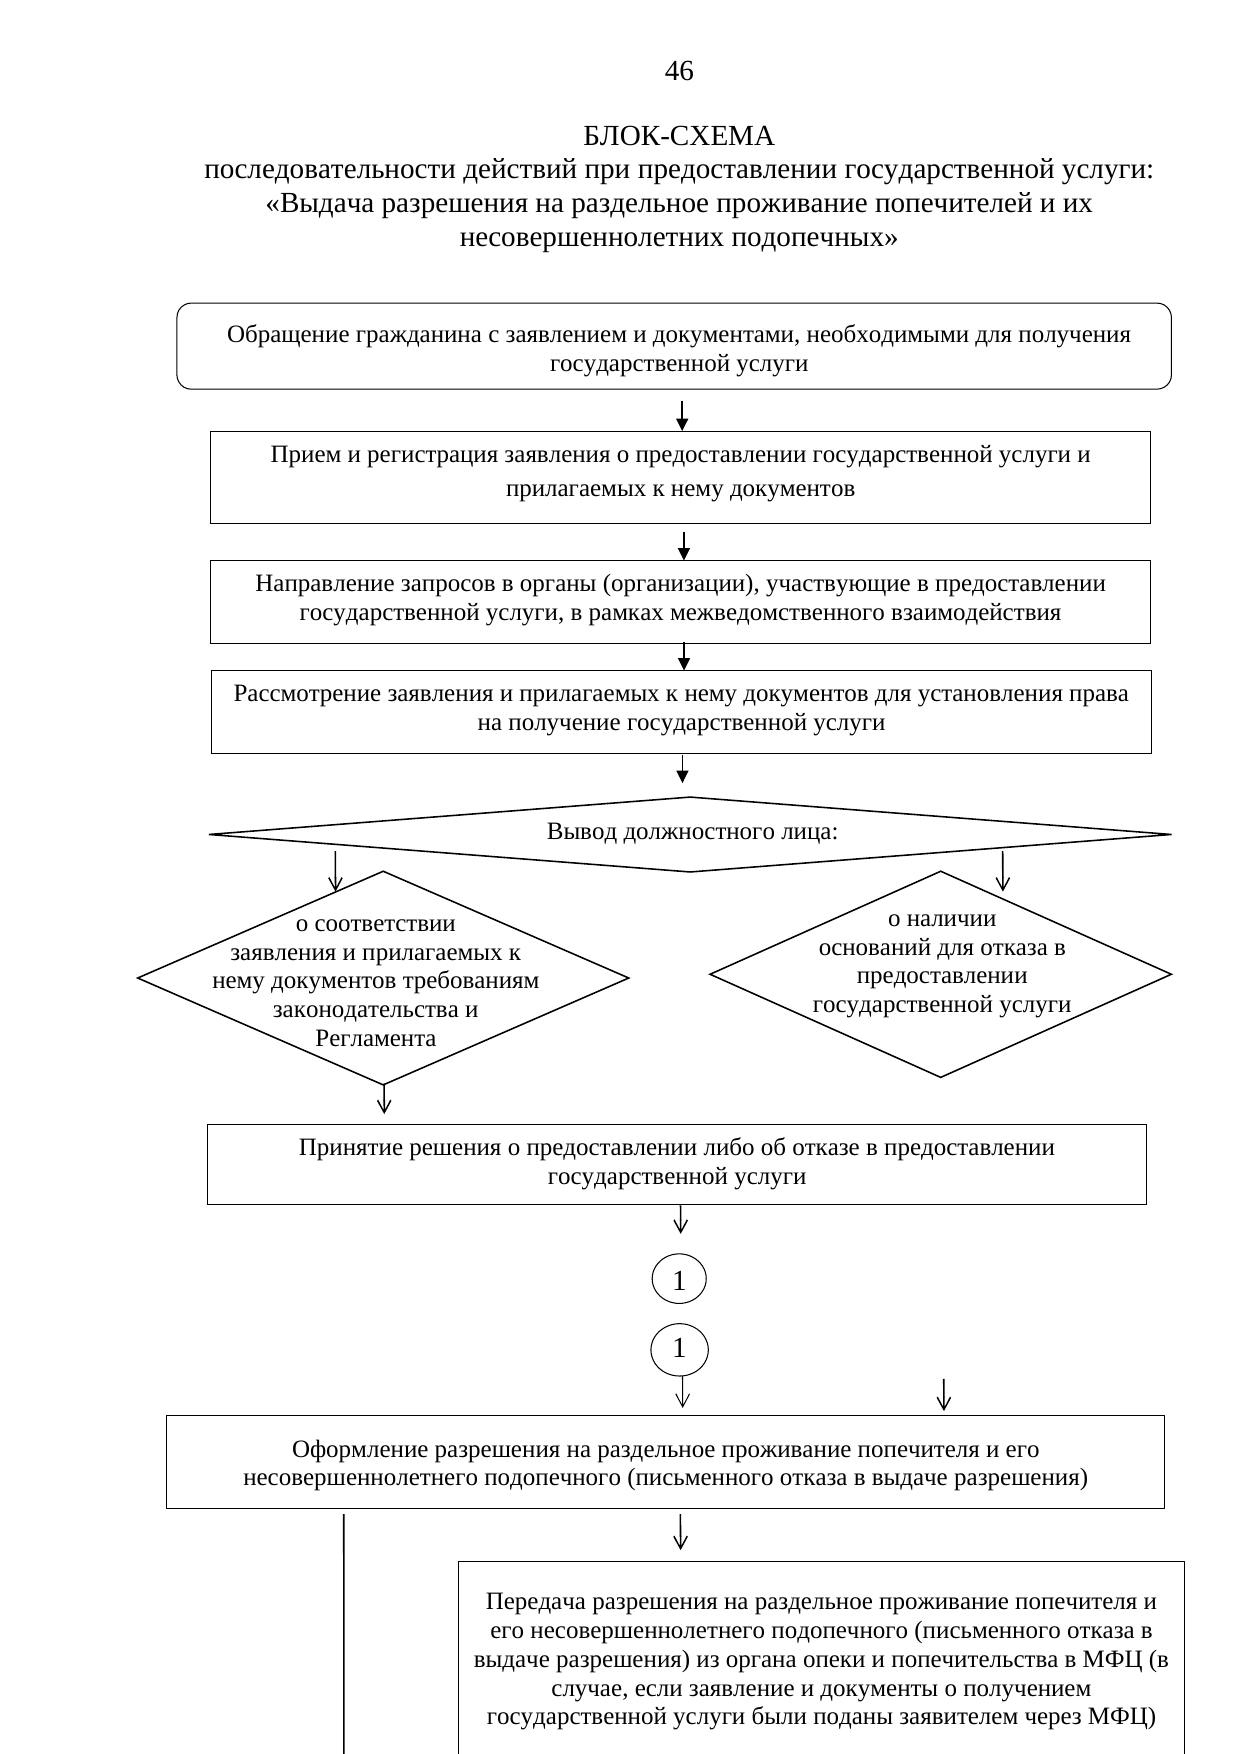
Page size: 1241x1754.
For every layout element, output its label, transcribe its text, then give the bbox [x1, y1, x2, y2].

text Обращение гражданина с заявлением и документами, необходимыми для получения [177, 319, 1181, 348]
text государственной услуги [177, 348, 1181, 377]
text 1 [177, 1263, 1181, 1297]
text БЛОК-СХЕМА [177, 118, 1181, 152]
text последовательности действий при предоставлении государственной услуги: «Выдача разрешения на раздельное проживание попечителей и их несовершеннолетних подопечных» [177, 152, 1181, 252]
text 1 [177, 1331, 1181, 1364]
